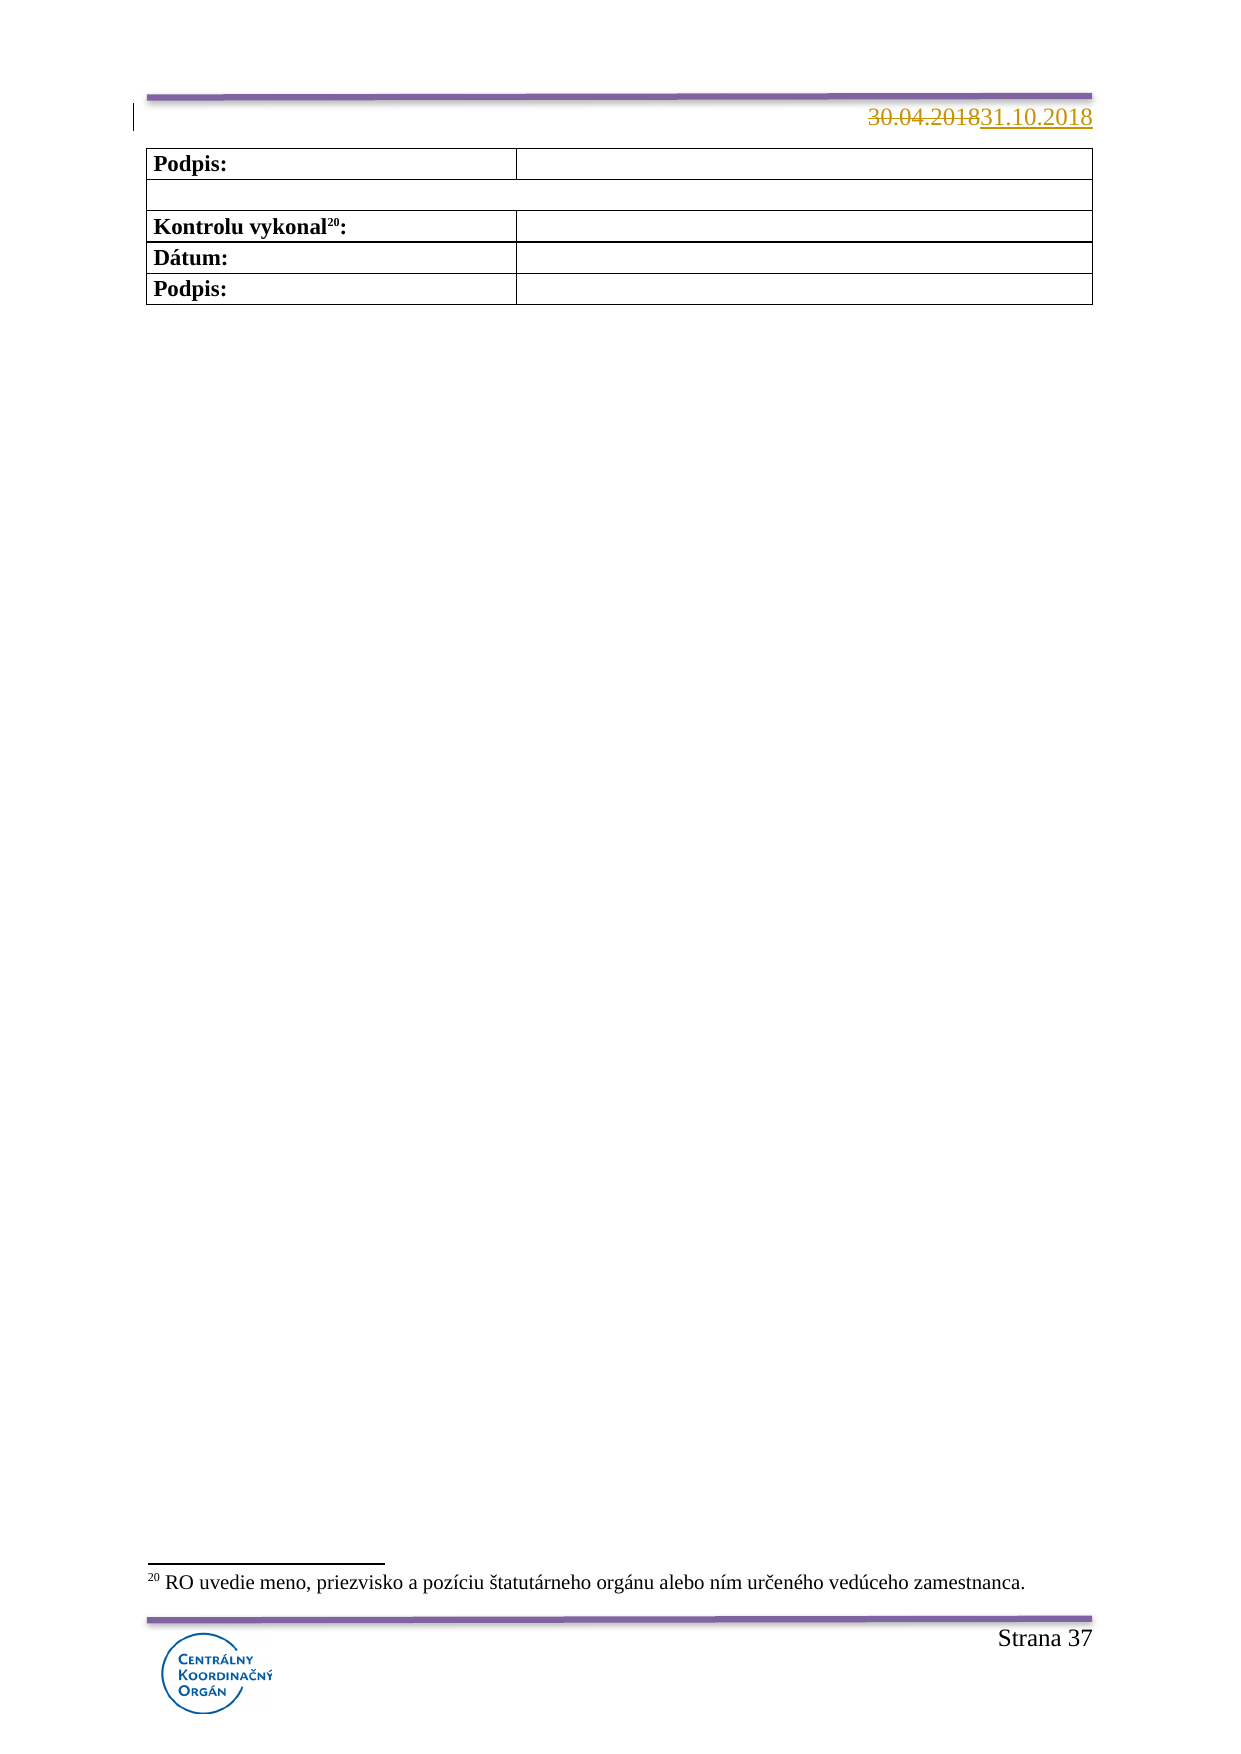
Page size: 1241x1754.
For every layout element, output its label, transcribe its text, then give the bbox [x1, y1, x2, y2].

table_cell Kontrolu vykonal: [147, 211, 516, 241]
table_cell [517, 274, 1092, 304]
table_cell [517, 243, 1092, 273]
table_cell [517, 149, 1092, 179]
picture [159, 1631, 272, 1713]
table_cell [517, 211, 1092, 241]
table_cell Dátum: [147, 243, 516, 273]
table_cell Podpis: [147, 274, 516, 304]
table_cell Podpis: [147, 149, 516, 179]
table_cell [147, 180, 1092, 210]
